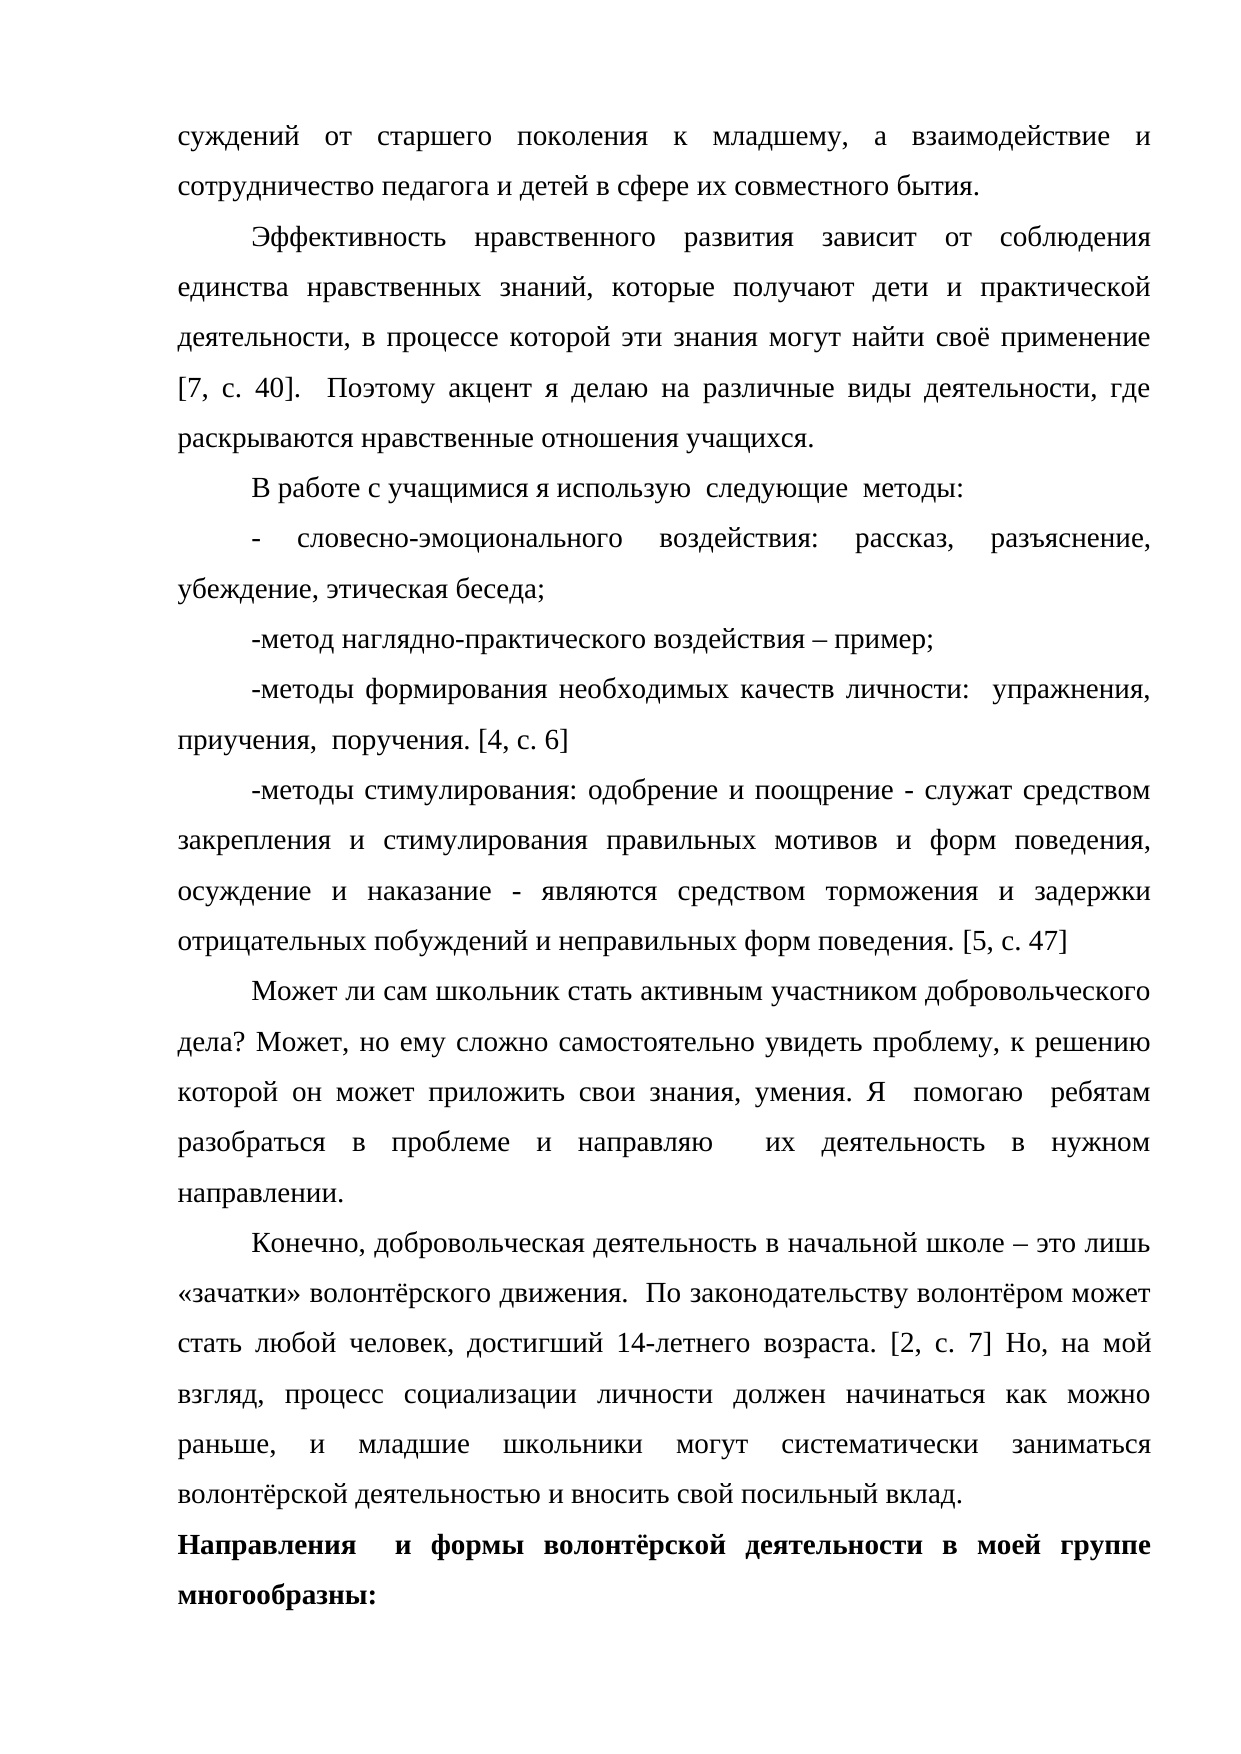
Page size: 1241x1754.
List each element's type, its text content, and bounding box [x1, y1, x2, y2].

text - словесно-эмоционального воздействия: рассказ, разъяснение, убеждение, этическая беседа; [177, 521, 1152, 604]
text -методы стимулирования: одобрение и поощрение - служат средством закрепления и стимулирования правильных мотивов и форм поведения, осуждение и наказание - являются средством торможения и задержки отрицательных побуждений и неправильных форм поведения. [5, с. 47] [177, 772, 1152, 957]
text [177, 118, 1152, 202]
text Может ли сам школьник стать активным участником добровольческого дела? Может, но ему сложно самостоятельно увидеть проблему, к решению которой он может приложить свои знания, умения. Я помогаю ребятам разобраться в проблеме и направляю их деятельность в нужном направлении. [177, 973, 1152, 1208]
text Эффективность нравственного развития зависит от соблюдения единства нравственных знаний, которые получают дети и практической деятельности, в процессе которой эти знания могут найти своё применение [7, с. 40]. Поэтому акцент я делаю на различные виды деятельности, где раскрываются нравственные отношения учащихся. [177, 219, 1152, 453]
text Конечно, добровольческая деятельность в начальной школе – это лишь «зачатки» волонтёрского движения. По законодательству волонтёром может стать любой человек, достигший 14-летнего возраста. [2, с. 7] Но, на мой взгляд, процесс социализации личности должен начинаться как можно раньше, и младшие школьники могут систематически заниматься волонтёрской деятельностью и вносить свой посильный вклад. [177, 1225, 1152, 1510]
text В работе с учащимися я использую следующие методы: [177, 470, 1152, 504]
text -метод наглядно-практического воздействия – пример; [177, 621, 1152, 655]
text Направления и формы волонтёрской деятельности в моей группе многообразны: [177, 1527, 1152, 1611]
text -методы формирования необходимых качеств личности: упражнения, приучения, поручения. [4, с. 6] [177, 672, 1152, 755]
